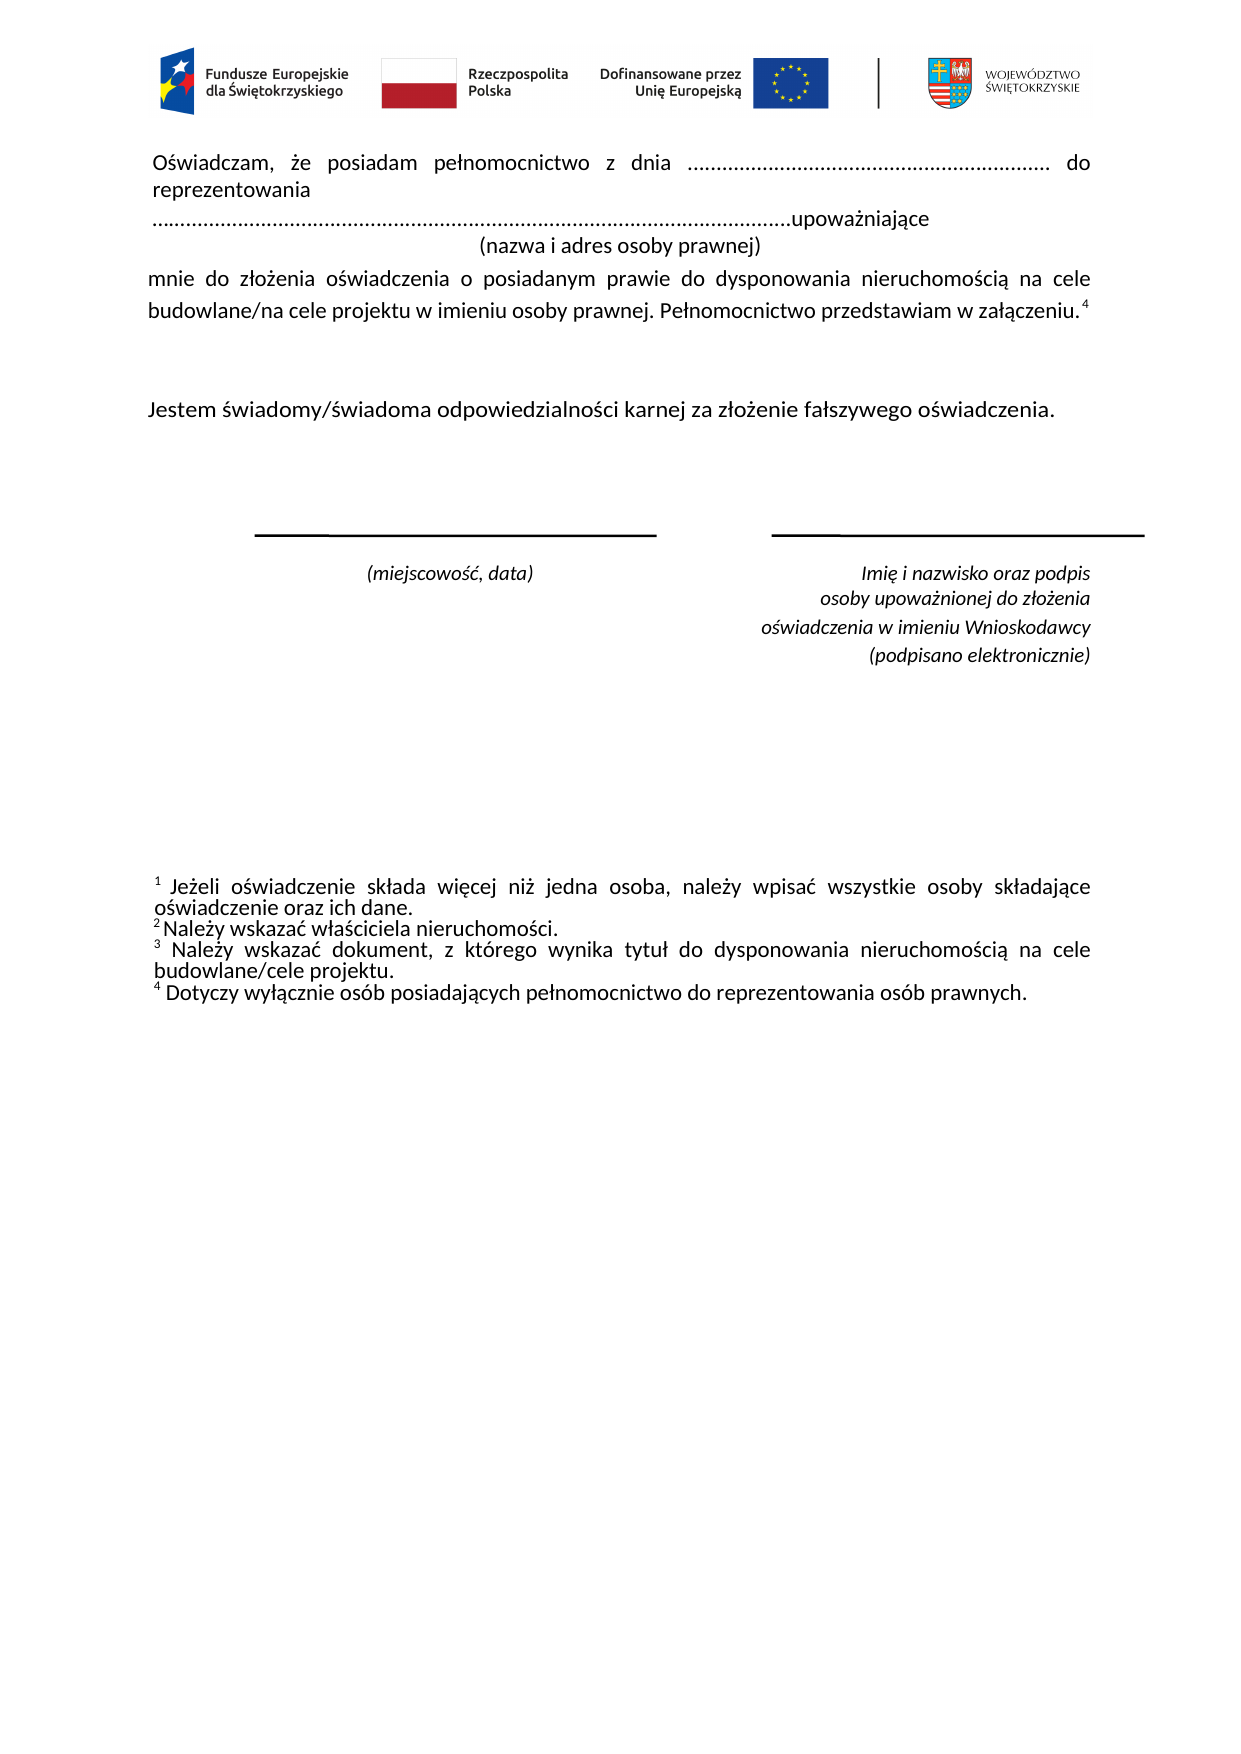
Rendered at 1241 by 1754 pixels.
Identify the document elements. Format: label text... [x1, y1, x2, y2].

text osoby upoważnionej do złożenia oświadczenia w imieniu Wnioskodawcy [148, 585, 1093, 641]
text (miejscowość, data) Imię i nazwisko oraz podpis [148, 560, 1093, 585]
text Jestem świadomy/świadoma odpowiedzialności karnej za złożenie fałszywego oświadczenia. [148, 395, 1093, 423]
text (nazwa i adres osoby prawnej) [148, 232, 1093, 260]
text Oświadczam, że posiadam pełnomocnictwo z dnia ............................................................... do reprezentowania …............................................................................................................upoważniające [152, 148, 1093, 232]
picture [147, 44, 1093, 118]
text 4 Dotyczy wyłącznie osób posiadających pełnomocnictwo do reprezentowania osób prawnych. [154, 983, 1093, 1004]
text mnie do złożenia oświadczenia o posiadanym prawie do dysponowania nieruchomością na cele budowlane/na cele projektu w imieniu osoby prawnej. Pełnomocnictwo przedstawiam w załączeniu.4 [148, 264, 1093, 324]
text 2 Należy wskazać właściciela nieruchomości. [153, 920, 1093, 941]
text (podpisano elektronicznie) [148, 642, 1093, 668]
text 1 Jeżeli oświadczenie składa więcej niż jedna osoba, należy wpisać wszystkie osoby składające oświadczenie oraz ich dane. [154, 878, 1093, 920]
text 3 Należy wskazać dokument, z którego wynika tytuł do dysponowania nieruchomością na cele budowlane/cele projektu. [154, 941, 1093, 983]
